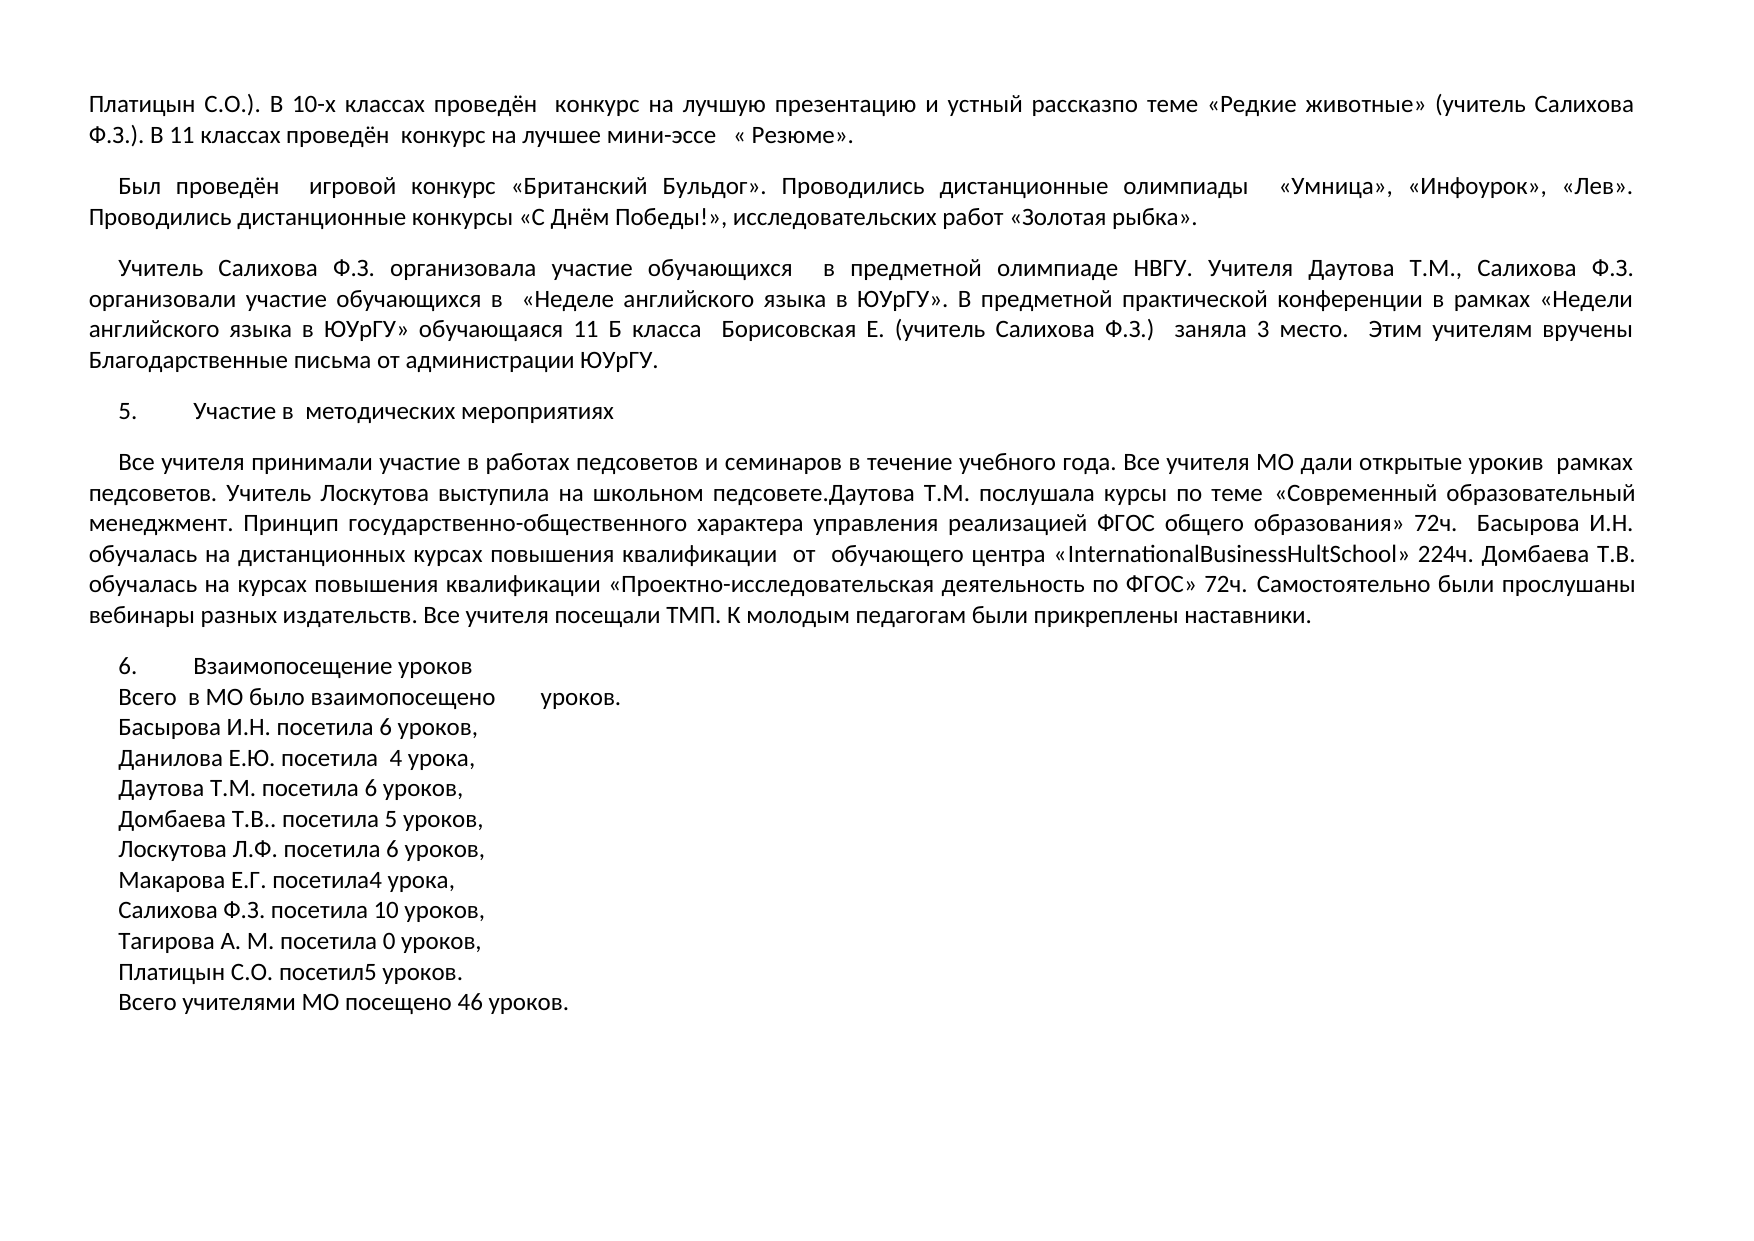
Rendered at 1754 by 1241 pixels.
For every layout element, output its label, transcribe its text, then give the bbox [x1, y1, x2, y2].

text Учитель Салихова Ф.З. организовала участие обучающихся в предметной олимпиаде НВГУ. Учителя Даутова Т.М., Салихова Ф.З. организовали участие обучающихся в «Неделе английского языка в ЮУрГУ». В предметной практической конференции в рамках «Недели английского языка в ЮУрГУ» обучающаяся 11 Б класса Борисовская Е. (учитель Салихова Ф.З.) заняла 3 место. Этим учителям вручены Благодарственные письма от администрации ЮУрГУ. [88, 252, 1636, 374]
list Данилова Е.Ю. посетила 4 урока, [88, 742, 1636, 773]
list Всего учителями МО посещено 46 уроков. [88, 986, 1636, 1017]
list Взаимопосещение уроков [88, 651, 1636, 681]
list Басырова И.Н. посетила 6 уроков, [88, 712, 1636, 742]
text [88, 88, 1636, 149]
list Участие в методических мероприятиях [88, 395, 1636, 426]
list Лоскутова Л.Ф. посетила 6 уроков, [88, 834, 1636, 864]
list Платицын С.О. посетил5 уроков. [88, 956, 1636, 986]
list Домбаева Т.В.. посетила 5 уроков, [88, 803, 1636, 834]
list Макарова Е.Г. посетила4 урока, [88, 864, 1636, 895]
list Салихова Ф.З. посетила 10 уроков, [88, 895, 1636, 925]
text Был проведён игровой конкурс «Британский Бульдог». Проводились дистанционные олимпиады «Умница», «Инфоурок», «Лев». Проводились дистанционные конкурсы «С Днём Победы!», исследовательских работ «Золотая рыбка». [88, 170, 1636, 231]
list Тагирова А. М. посетила 0 уроков, [88, 925, 1636, 956]
list Даутова Т.М. посетила 6 уроков, [88, 773, 1636, 803]
text Все учителя принимали участие в работах педсоветов и семинаров в течение учебного года. Все учителя МО дали открытые урокив рамках педсоветов. Учитель Лоскутова выступила на школьном педсовете.Даутова Т.М. послушала курсы по теме «Современный образовательный менеджмент. Принцип государственно-общественного характера управления реализацией ФГОС общего образования» 72ч. Басырова И.Н. обучалась на дистанционных курсах повышения квалификации от обучающего центра «InternationalBusinessHultSchool» 224ч. Домбаева Т.В. обучалась на курсах повышения квалификации «Проектно-исследовательская деятельность по ФГОС» 72ч. Самостоятельно были прослушаны вебинары разных издательств. Все учителя посещали ТМП. К молодым педагогам были прикреплены наставники. [88, 447, 1636, 630]
list Всего в МО было взаимопосещено уроков. [88, 681, 1636, 712]
